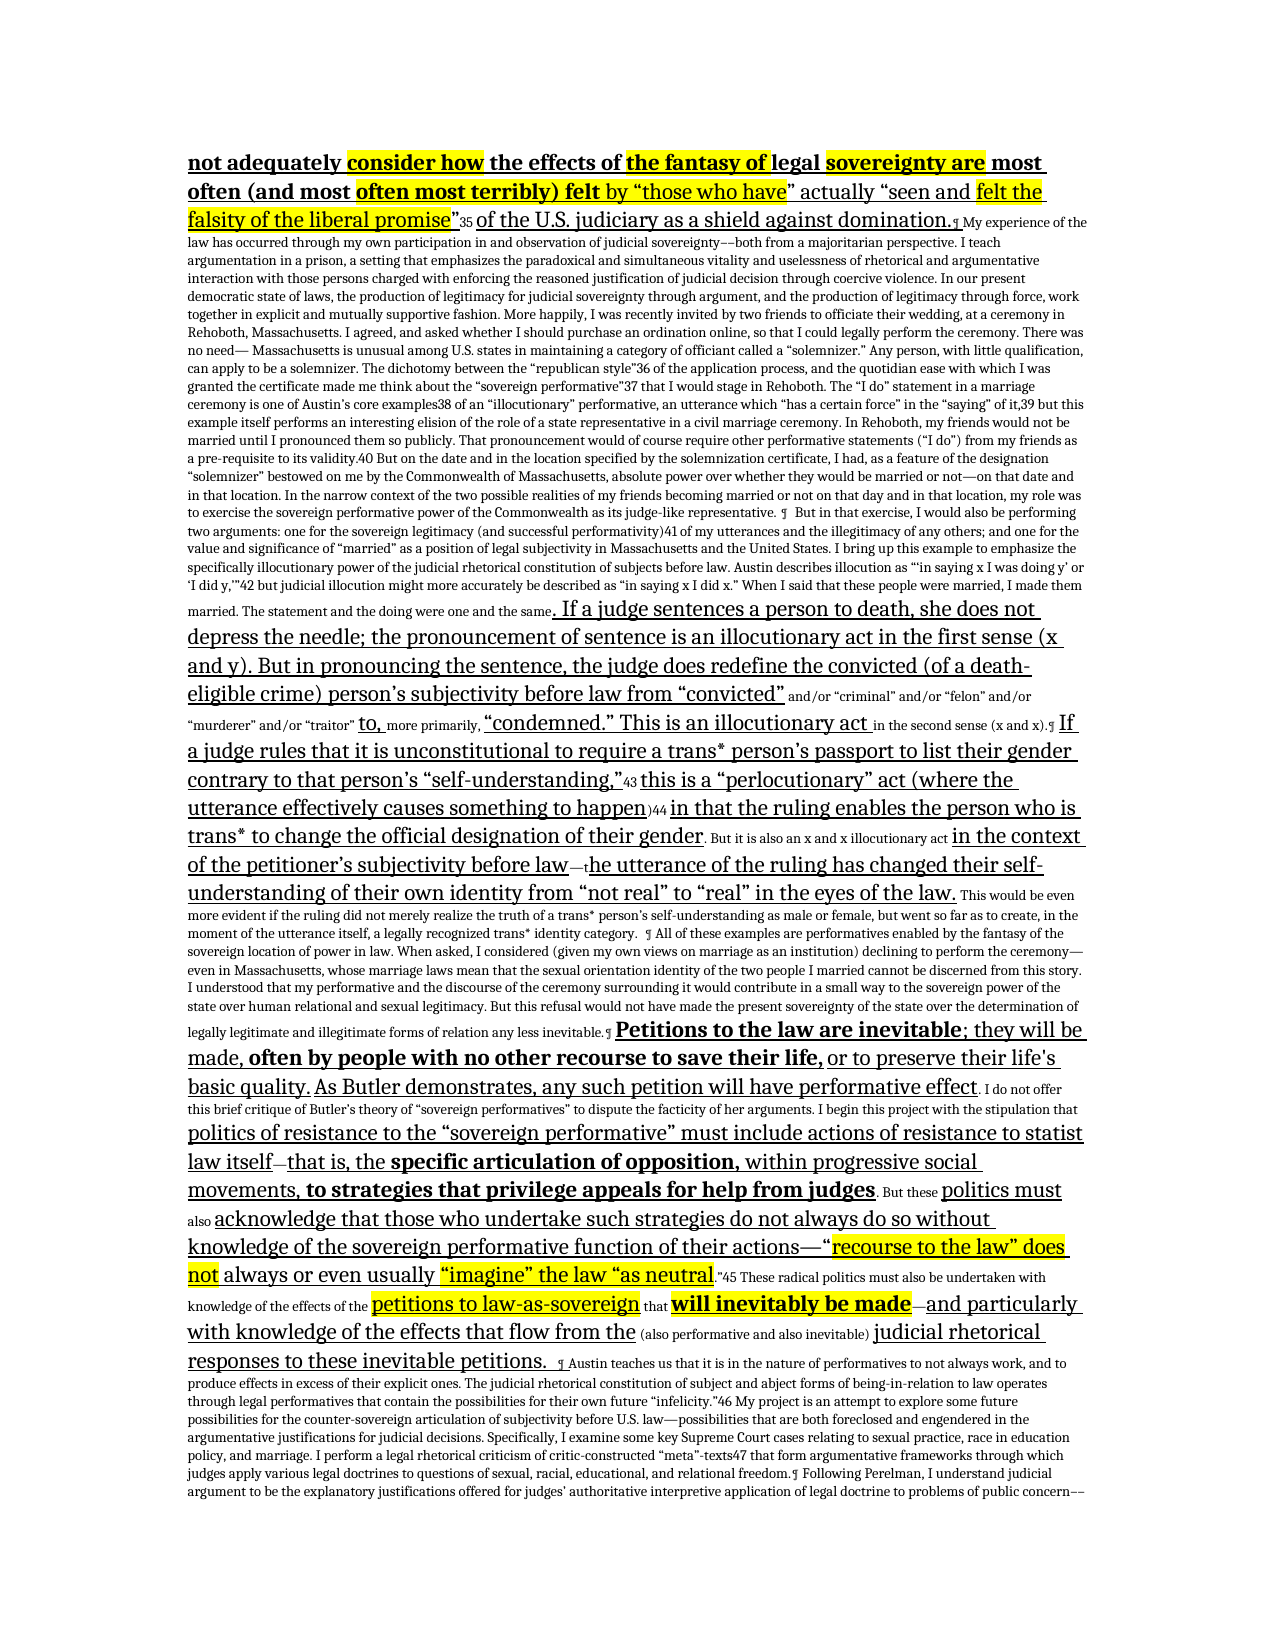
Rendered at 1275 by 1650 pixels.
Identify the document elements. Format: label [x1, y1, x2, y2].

text [187, 150, 1087, 1500]
